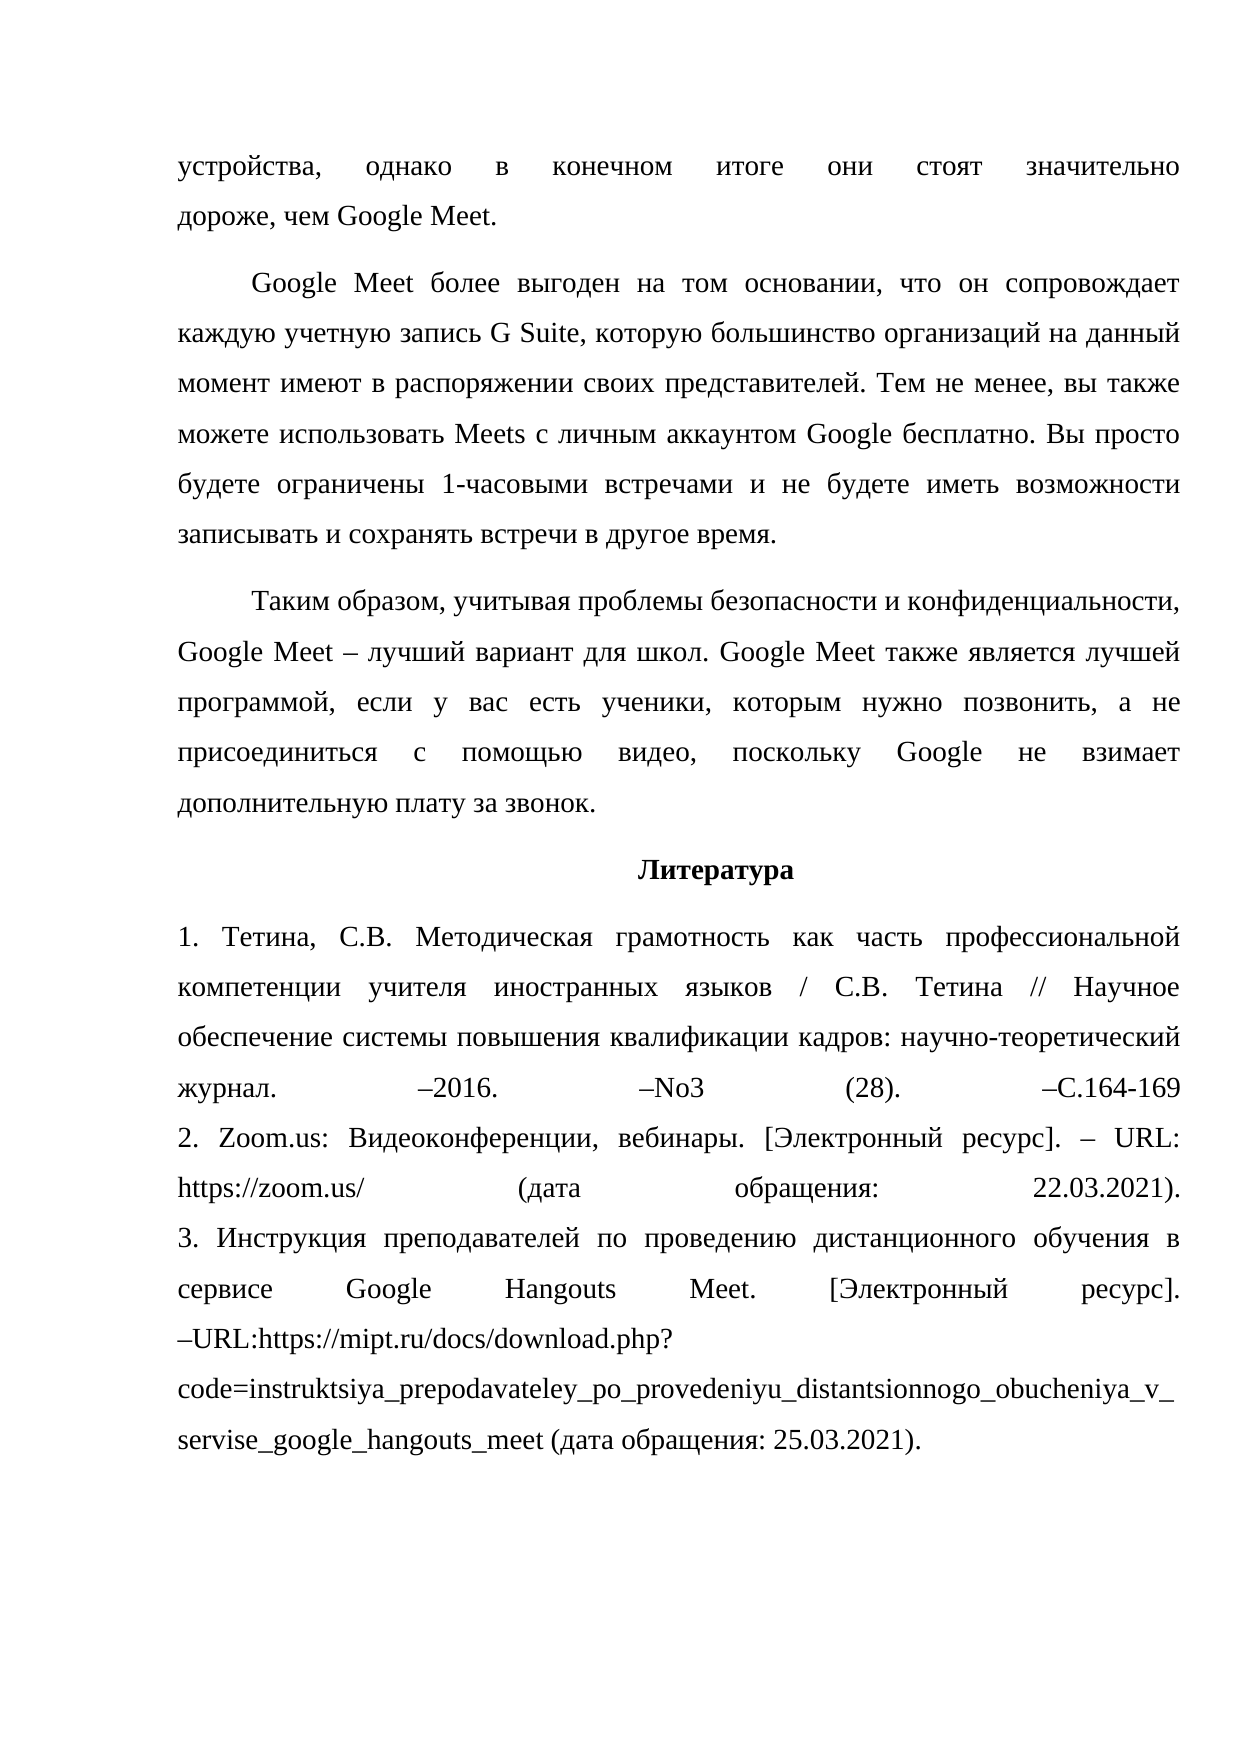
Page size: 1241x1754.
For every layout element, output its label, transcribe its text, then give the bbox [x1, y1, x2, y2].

text 1. Тетина, С.В. Методическая грамотность как часть профессиональной компетенции учителя иностранных языков / С.В. Тетина // Научное обеспечение системы повышения квалификации кадров: научно-теоретический журнал. –2016. –No3 (28). –С.164-169 2. Zoom.us: Видеоконференции, вебинары. [Электронный ресурс]. – URL: https://zoom.us/ (дата обращения: 22.03.2021). 3. Инструкция преподавателей по проведению дистанционного обучения в сервисе Google Hangouts Meet. [Электронный ресурс]. –URL:https://mipt.ru/docs/download.php?code=instruktsiya_prepodavateley_po_provedeniyu_distantsionnogo_obucheniya_v_servise_google_hangouts_meet (дата обращения: 25.03.2021). [177, 919, 1181, 1455]
text Литература [177, 852, 1181, 885]
text Таким образом, учитывая проблемы безопасности и конфиденциальности, Google Meet – лучший вариант для школ. Google Meet также является лучшей программой, если у вас есть ученики, которым нужно позвонить, а не присоединиться с помощью видео, поскольку Google не взимает дополнительную плату за звонок. [177, 583, 1181, 818]
text Google Meet более выгоден на том основании, что он сопровождает каждую учетную запись G Suite, которую большинство организаций на данный момент имеют в распоряжении своих представителей. Тем не менее, вы также можете использовать Meets с личным аккаунтом Google бесплатно. Вы просто будете ограничены 1-часовыми встречами и не будете иметь возможности записывать и сохранять встречи в другое время. [177, 265, 1181, 550]
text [177, 148, 1181, 232]
